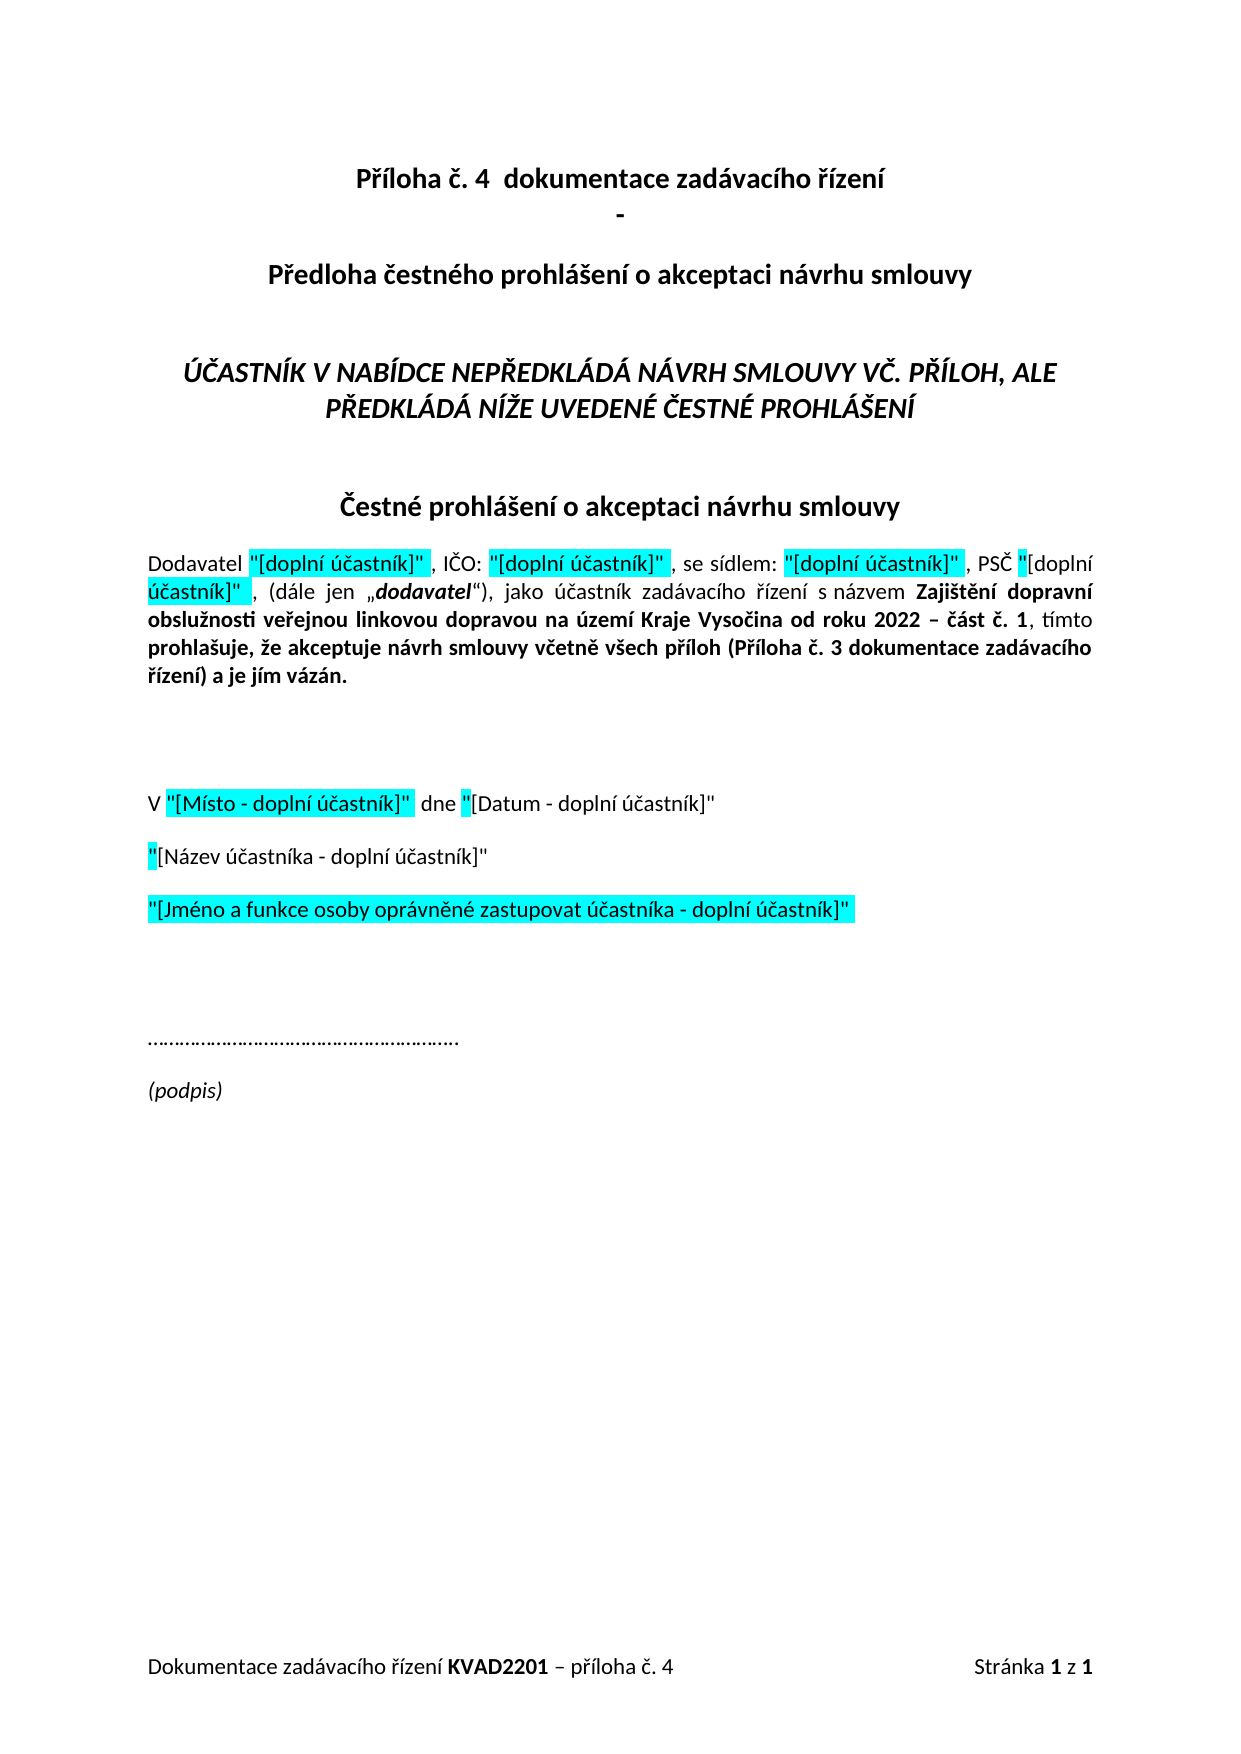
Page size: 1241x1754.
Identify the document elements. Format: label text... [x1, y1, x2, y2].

text Čestné prohlášení o akceptaci návrhu smlouvy [148, 488, 1093, 524]
text - [148, 196, 1093, 231]
text ÚČASTNÍK V NABÍDCE NEPŘEDKLÁDÁ NÁVRH SMLOUVY VČ. PŘÍLOH, ALE PŘEDKLÁDÁ NÍŽE UVEDENÉ ČESTNÉ PROHLÁŠENÍ [148, 354, 1093, 426]
text (podpis) [148, 1076, 1093, 1104]
text ………………………………………………….. [148, 1023, 1093, 1051]
text V dne [148, 789, 166, 817]
text Dodavatel , IČO: , se sídlem: , PSČ , (dále jen „dodavatel“), jako účastník zadávacího řízení s názvem Zajištění dopravní obslužnosti veřejnou linkovou dopravou na území Kraje Vysočina od roku 2022 – část č. 1, tímto prohlašuje, že akceptuje návrh smlouvy včetně všech příloh (Příloha č. 3 dokumentace zadávacího řízení) a je jím vázán. [148, 549, 1093, 689]
text Předloha čestného prohlášení o akceptaci návrhu smlouvy [148, 256, 1093, 292]
text V dne [471, 789, 1093, 817]
text Příloha č. 4 dokumentace zadávacího řízení [148, 160, 1093, 196]
text V dne [415, 789, 461, 817]
